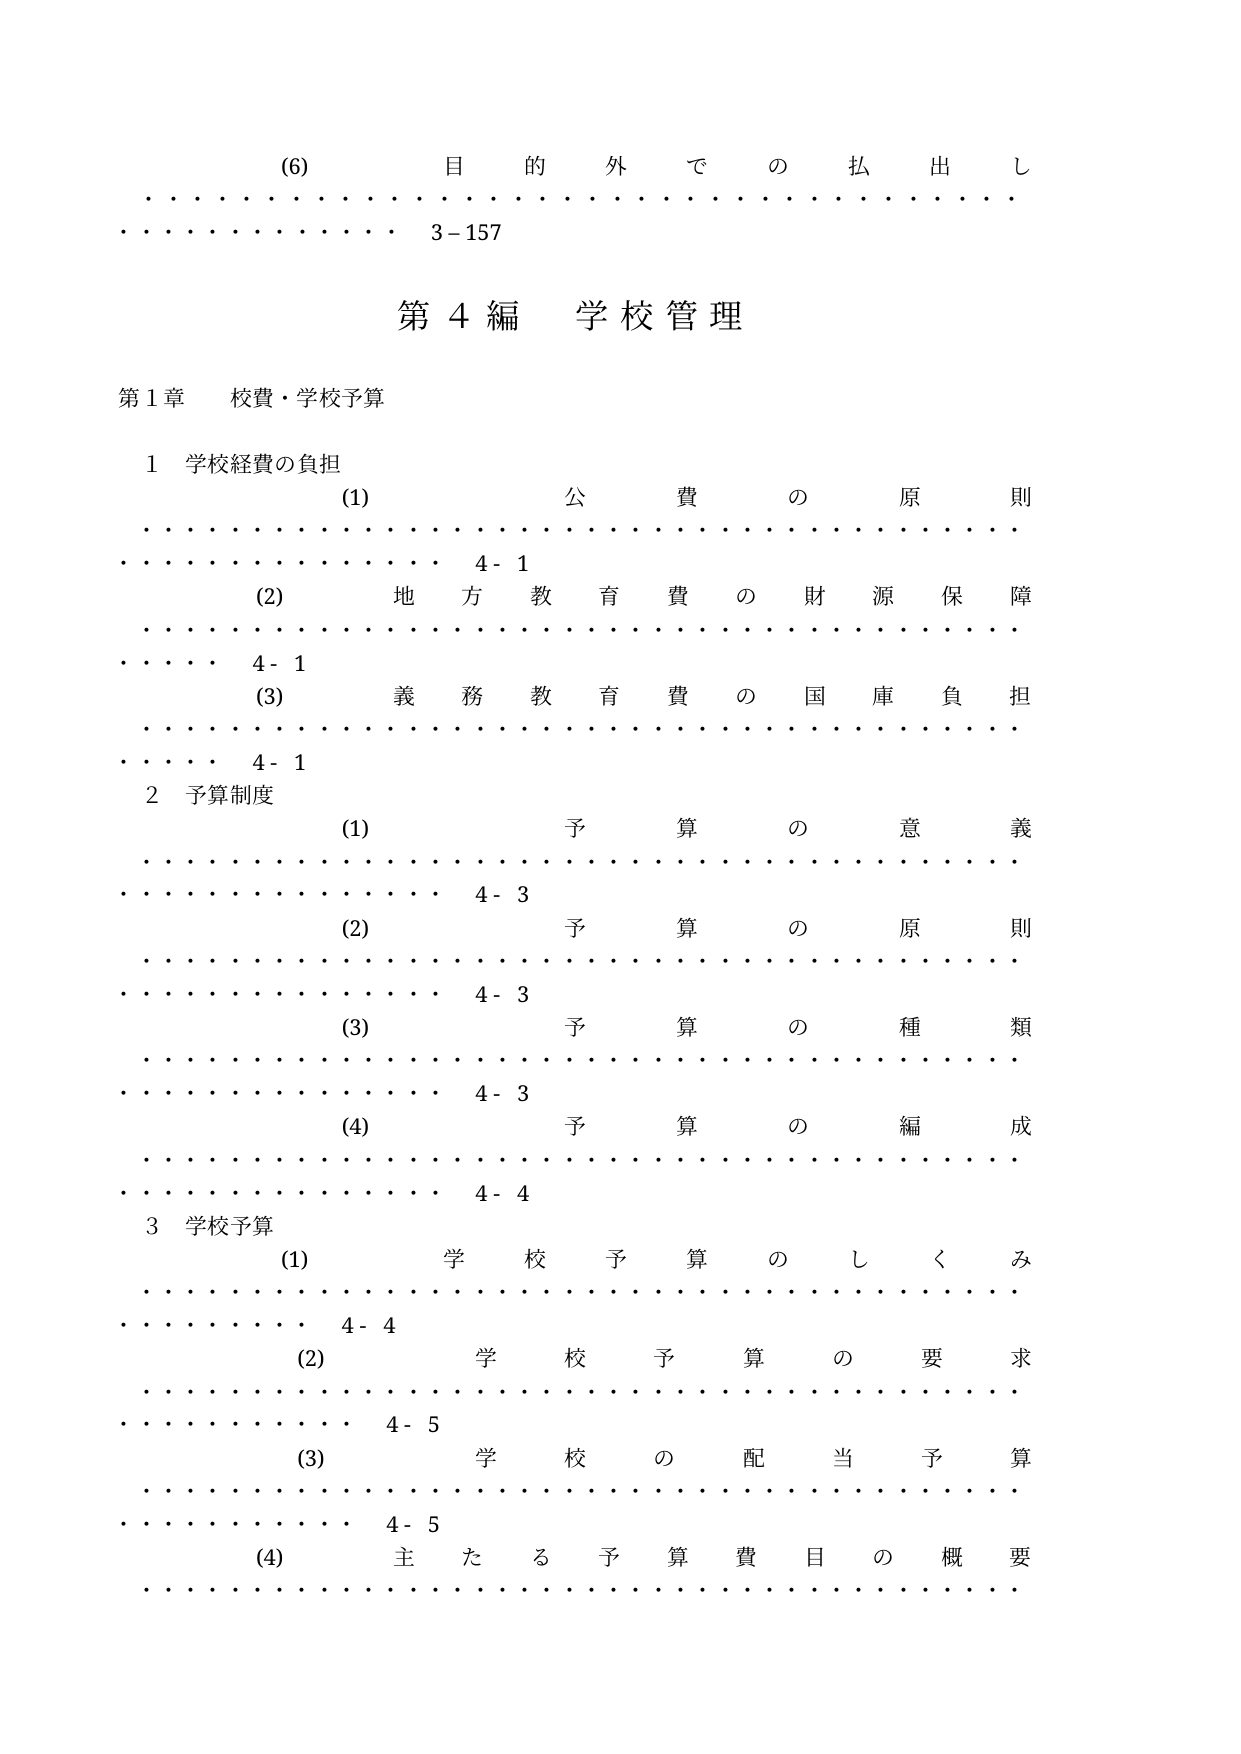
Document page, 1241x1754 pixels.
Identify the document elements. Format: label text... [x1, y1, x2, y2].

text ３ 学校予算 [118, 1208, 1033, 1241]
text (2) 地方教育費の財源保障 ･････････････････････････････････････････････ 4 - 1 [118, 579, 1033, 678]
text 第４編 学校管理 [118, 281, 1033, 347]
text (3) 義務教育費の国庫負担 ･････････････････････････････････････････････ 4 - 1 [118, 678, 1033, 778]
text １ 学校経費の負担 [118, 446, 1033, 479]
text (1) 公費の原則 ･･･････････････････････････････････････････････････････ 4 - 1 [118, 479, 1033, 579]
text (2) 学校予算の要求 ･･･････････････････････････････････････････････････ 4 - 5 [118, 1341, 1033, 1440]
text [118, 1539, 1033, 1606]
text (3) 学校の配当予算 ･･･････････････････････････････････････････････････ 4 - 5 [118, 1440, 1033, 1539]
text 第１章 校費・学校予算 [118, 380, 1033, 413]
text (1) 学校予算のしくみ ･････････････････････････････････････････････････ 4 - 4 [118, 1241, 1033, 1341]
text (3) 予算の種類 ･･･････････････････････････････････････････････････････ 4 - 3 [118, 1009, 1033, 1109]
text (4) 予算の編成 ･･･････････････････････････････････････････････････････ 4 - 4 [118, 1109, 1033, 1208]
text ２ 予算制度 [118, 778, 1033, 811]
text (2) 予算の原則 ･･･････････････････････････････････････････････････････ 4 - 3 [118, 910, 1033, 1009]
text (1) 予算の意義 ･･･････････････････････････････････････････････････････ 4 - 3 [118, 811, 1033, 910]
text (6) 目的外での払出し ･････････････････････････････････････････････････ 3 – 157 [118, 148, 1033, 248]
